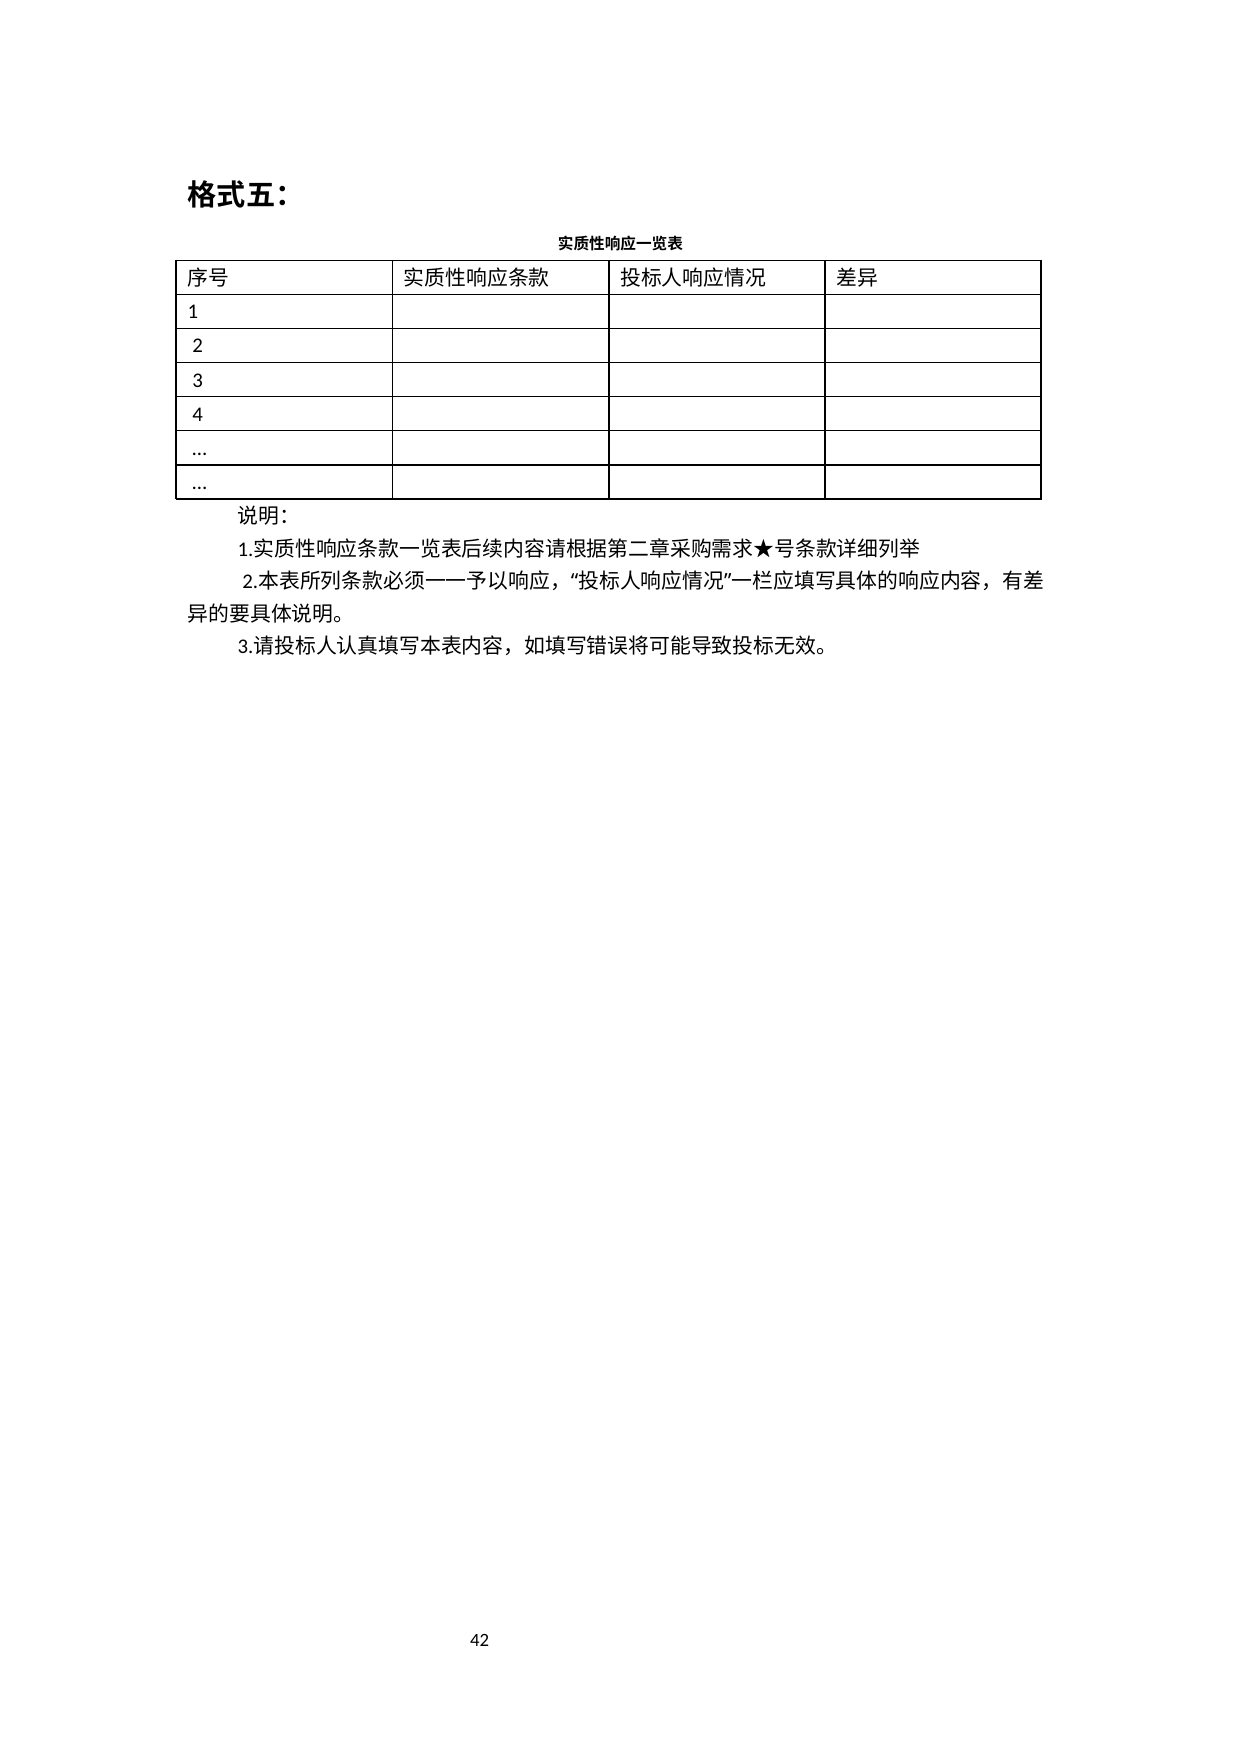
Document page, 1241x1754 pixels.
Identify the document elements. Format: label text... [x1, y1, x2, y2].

table_cell [393, 363, 608, 396]
text 3.请投标人认真填写本表内容，如填写错误将可能导致投标无效。 [187, 629, 1053, 662]
table_header 差异 [826, 261, 1040, 293]
table_cell [826, 295, 1040, 328]
table_cell [393, 431, 608, 464]
table_cell [610, 431, 824, 464]
text 1.实质性响应条款一览表后续内容请根据第二章采购需求★号条款详细列举 [187, 532, 1053, 564]
table_cell [610, 295, 824, 328]
table_cell [393, 295, 608, 328]
table_cell [610, 363, 824, 396]
table_cell [610, 397, 824, 430]
table_cell [610, 329, 824, 362]
table_cell … [177, 466, 392, 498]
text 说明： [187, 499, 1053, 532]
table_cell [393, 466, 608, 498]
table_cell 4 [177, 397, 392, 430]
table_cell 3 [177, 363, 392, 396]
table_cell [393, 397, 608, 430]
table_cell [826, 329, 1040, 362]
table_header 实质性响应条款 [393, 261, 608, 293]
text 实质性响应一览表 [187, 227, 1053, 259]
table_cell [826, 363, 1040, 396]
table_cell [826, 466, 1040, 498]
table_cell … [177, 431, 392, 464]
table_cell [826, 431, 1040, 464]
table_header 投标人响应情况 [610, 261, 824, 293]
table_cell [393, 329, 608, 362]
table_cell 1 [177, 295, 392, 328]
table_cell 2 [177, 329, 392, 362]
text 2.本表所列条款必须一一予以响应，“投标人响应情况”一栏应填写具体的响应内容，有差异的要具体说明。 [187, 564, 1053, 629]
text 格式五： [187, 162, 1053, 227]
table_cell [826, 397, 1040, 430]
table_header 序号 [177, 261, 392, 293]
table_cell [610, 466, 824, 498]
